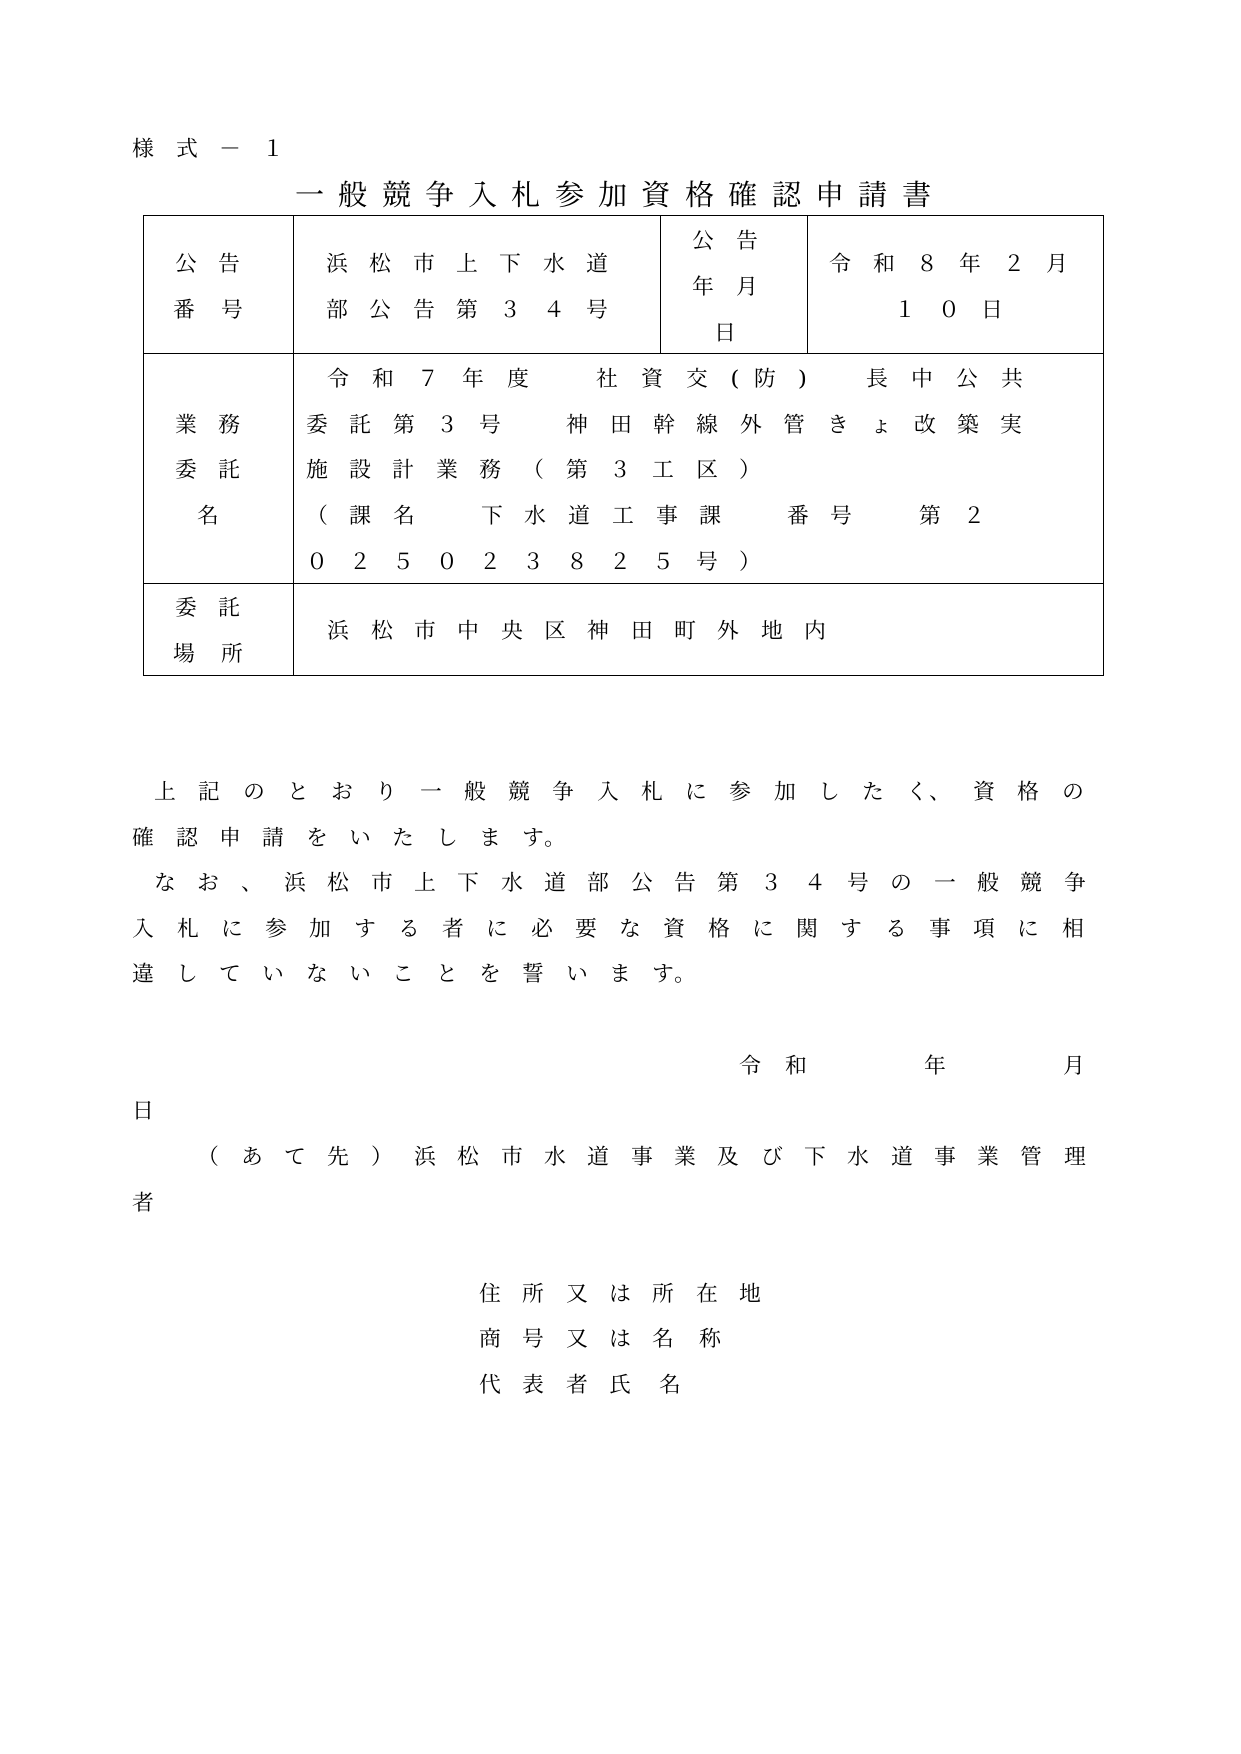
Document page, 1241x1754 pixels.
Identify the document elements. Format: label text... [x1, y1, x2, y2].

text なお、浜松市上下水道部公告第３４号の一般競争入札に参加する者に必要な資格に関する事項に相違していないことを誓います。 [133, 858, 1108, 995]
table_header 浜松市上下水道部公告第３４号 [294, 216, 660, 353]
table_cell 委託場所 [144, 584, 293, 675]
text （あて先）浜松市水道事業及び下水道事業管理者 [133, 1132, 1108, 1223]
table_cell 業務委託名 [144, 354, 293, 582]
text 令和 年 月 日 [133, 1041, 1108, 1132]
table_header 公告年月日 [661, 216, 807, 353]
text 一般競争入札参加資格確認申請書 [133, 170, 1108, 215]
table_cell 浜松市中央区神田町外地内 [294, 584, 1103, 675]
text 様式－１ [133, 124, 1108, 170]
table_header 令和８年２月１０日 [808, 216, 1103, 353]
table_header 公告番号 [144, 216, 293, 353]
text 商号又は名称 [133, 1314, 1108, 1360]
text 住所又は所在地 [133, 1269, 1108, 1314]
text 代表者氏名 [133, 1360, 1108, 1406]
table_cell 令和７年度 社資交(防) 長中公共委託第３号 神田幹線外管きょ改築実施設計業務（第３工区） （課名 下水道工事課 番号 第２０２５０２３８２５号） [294, 354, 1103, 582]
text 上記のとおり一般競争入札に参加したく、資格の確認申請をいたします。 [133, 767, 1108, 858]
